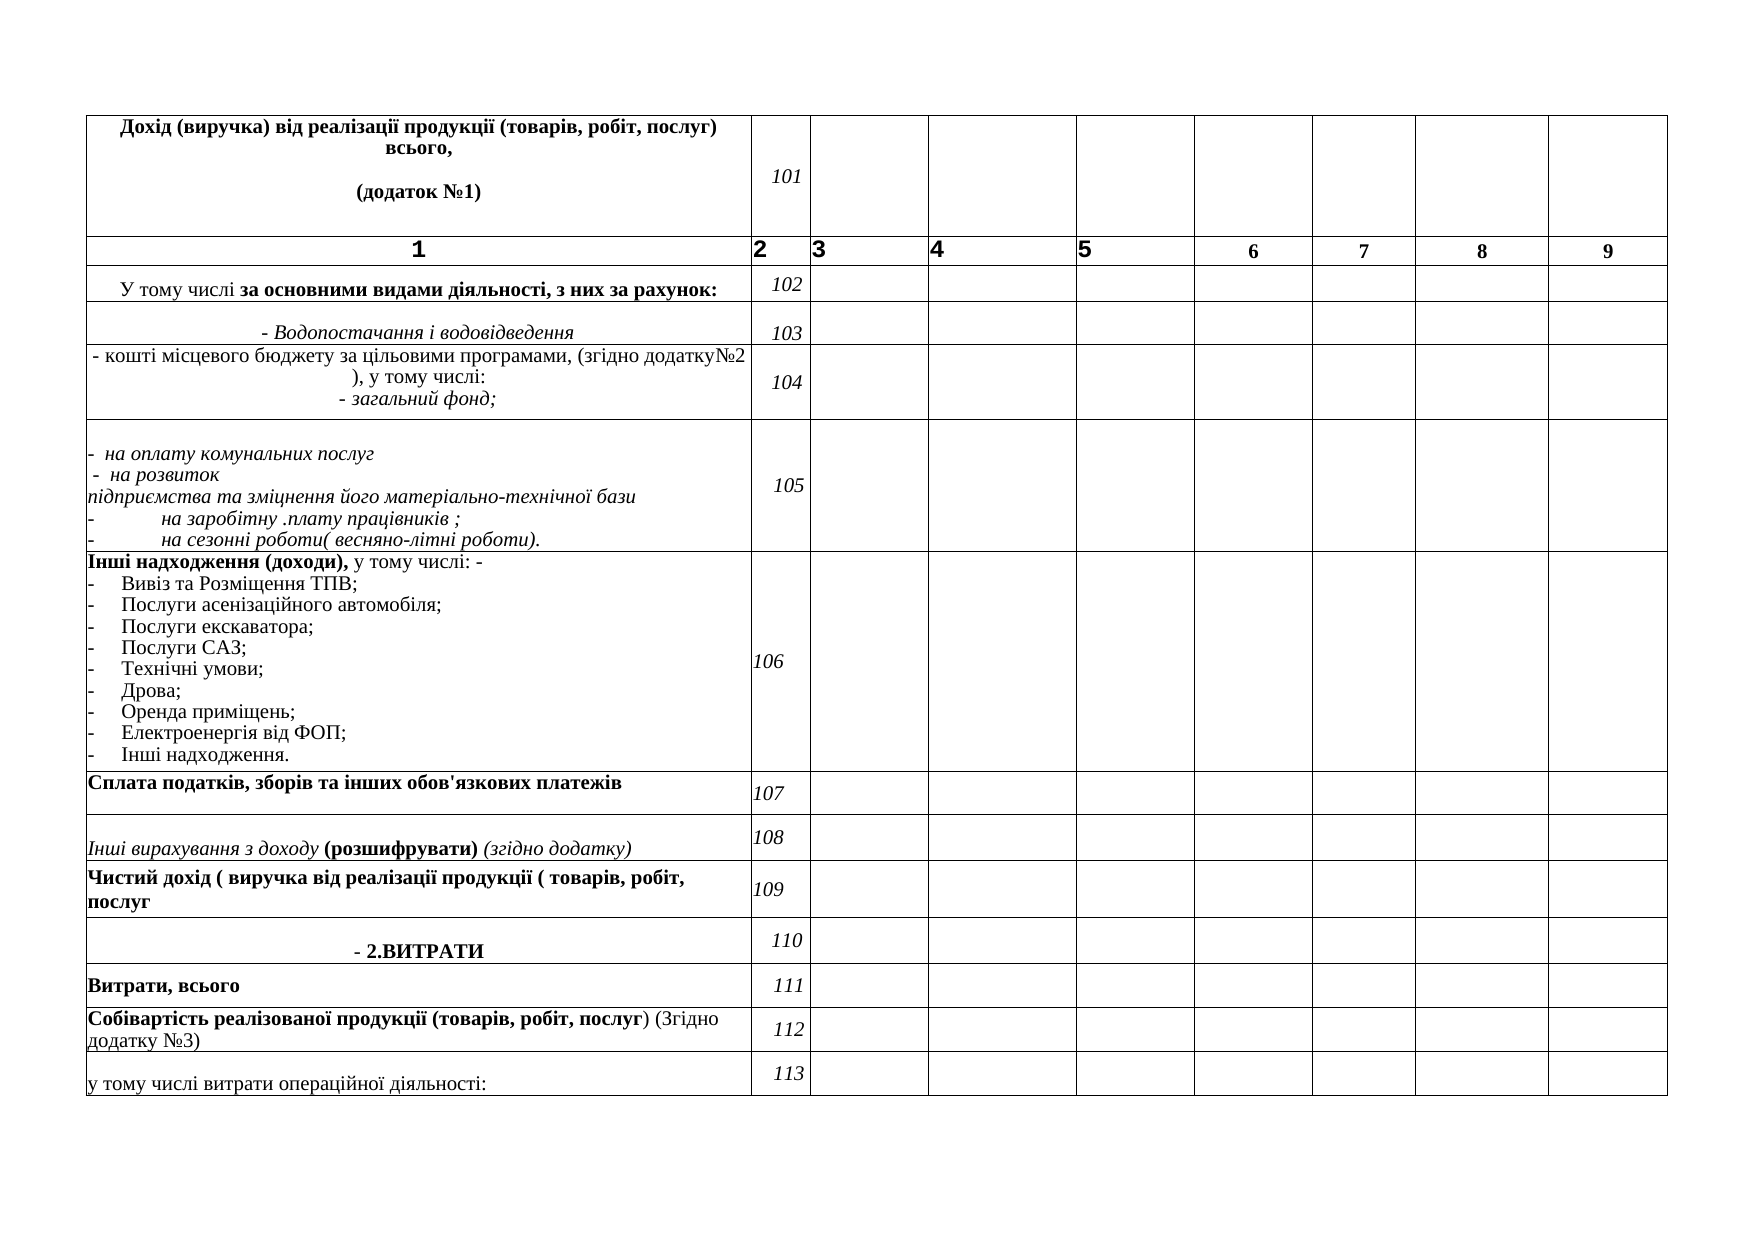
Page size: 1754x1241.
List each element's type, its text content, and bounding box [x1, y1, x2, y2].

table_cell [1313, 815, 1415, 859]
table_cell [811, 1052, 928, 1095]
table_cell [929, 1008, 1076, 1051]
table_cell [811, 964, 928, 1007]
table_cell [811, 266, 928, 301]
table_cell [1549, 815, 1667, 859]
table_cell [929, 772, 1076, 814]
table_cell [1195, 918, 1312, 962]
table_cell [1313, 918, 1415, 962]
table_cell [929, 861, 1076, 917]
table_cell [1416, 964, 1548, 1007]
table_cell [1195, 266, 1312, 301]
table_cell Собівартість реалізованої продукції (товарів, робіт, послуг) (Згідно додатку №3) [87, 1008, 751, 1051]
table_cell [1077, 302, 1194, 344]
table_cell [1195, 552, 1312, 771]
table_cell [1549, 420, 1667, 551]
table_cell 112 [752, 1008, 810, 1051]
table_cell [1549, 266, 1667, 301]
table_cell [1416, 1052, 1548, 1095]
table_cell [929, 345, 1076, 419]
table_cell [1077, 918, 1194, 962]
table_cell [1195, 861, 1312, 917]
table_cell 6 [1195, 237, 1312, 265]
table_cell [929, 420, 1076, 551]
table_cell [811, 815, 928, 859]
table_cell 2 [752, 237, 810, 265]
table_cell [1077, 552, 1194, 771]
table_cell 101 [752, 116, 810, 236]
table_cell [1195, 345, 1312, 419]
table_cell [929, 116, 1076, 236]
table_cell [1416, 1008, 1548, 1051]
table_cell [1549, 1008, 1667, 1051]
table_cell - на оплату комунальних послуг - на розвиток підприємства та зміцнення його матеріально-технічної бази на заробітну .плату працівників ; на сезонні роботи( весняно-літні роботи). [87, 420, 751, 551]
table_cell [811, 861, 928, 917]
table_cell [929, 302, 1076, 344]
table_cell 7 [1313, 237, 1415, 265]
table_cell 103 [752, 302, 810, 344]
table_cell [1416, 552, 1548, 771]
table_cell [1549, 964, 1667, 1007]
table_cell [1313, 302, 1415, 344]
table_cell [1077, 345, 1194, 419]
table_cell [1313, 552, 1415, 771]
table_cell - Водопостачання і водовідведення [87, 302, 751, 344]
table_cell [1549, 345, 1667, 419]
table_cell [1313, 772, 1415, 814]
table_cell 102 [752, 266, 810, 301]
table_cell [1313, 861, 1415, 917]
table_cell Чистий дохід ( виручка від реалізації продукції ( товарів, робіт, послуг [87, 861, 751, 917]
table_cell 105 [752, 420, 810, 551]
table_cell Дохід (виручка) від реалізації продукції (товарів, робіт, послуг) всього, (додаток №1) [87, 116, 751, 236]
table_cell [1077, 772, 1194, 814]
table_cell [1416, 266, 1548, 301]
table_cell [1077, 1008, 1194, 1051]
table_cell [929, 918, 1076, 962]
table_cell [811, 116, 928, 236]
table_cell 5 [1077, 237, 1194, 265]
table_cell 106 [752, 552, 810, 771]
table_cell [1549, 918, 1667, 962]
table_cell Інші вирахування з доходу (розшифрувати) (згідно додатку) [87, 815, 751, 859]
table_cell [1313, 964, 1415, 1007]
table_cell [1313, 1052, 1415, 1095]
table_cell [1077, 861, 1194, 917]
table_cell [1077, 815, 1194, 859]
table_cell [1195, 1008, 1312, 1051]
table_cell [1077, 266, 1194, 301]
table_cell у тому числі витрати операційної діяльності: [87, 1052, 751, 1095]
table_cell 2.ВИТРАТИ [87, 918, 751, 962]
table_cell [1313, 420, 1415, 551]
table_cell [1313, 1008, 1415, 1051]
table_cell [811, 420, 928, 551]
table_cell [811, 302, 928, 344]
table_cell 108 [752, 815, 810, 859]
table_cell [1195, 815, 1312, 859]
table_cell 110 [752, 918, 810, 962]
table_cell [1313, 345, 1415, 419]
table_cell У тому числі за основними видами діяльності, з них за рахунок: [87, 266, 751, 301]
table_cell [1416, 861, 1548, 917]
table_cell [1416, 302, 1548, 344]
table_cell 107 [752, 772, 810, 814]
table_cell 113 [752, 1052, 810, 1095]
table_cell [1195, 116, 1312, 236]
table_cell [811, 918, 928, 962]
table_cell 9 [1549, 237, 1667, 265]
table_cell 109 [752, 861, 810, 917]
table_cell [811, 772, 928, 814]
table_cell кошті місцевого бюджету за цільовими програмами, (згідно додатку№2 ), у тому числі: загальний фонд; [87, 345, 751, 419]
table_cell [1195, 772, 1312, 814]
table_cell [811, 552, 928, 771]
table_cell [1416, 918, 1548, 962]
table_cell [929, 266, 1076, 301]
table_cell [929, 1052, 1076, 1095]
table_cell [1416, 815, 1548, 859]
table_cell [1077, 116, 1194, 236]
table_cell 3 [811, 237, 928, 265]
table_cell [1313, 116, 1415, 236]
table_cell [1549, 772, 1667, 814]
table_cell [1195, 302, 1312, 344]
table_cell 104 [752, 345, 810, 419]
table_cell [1416, 116, 1548, 236]
table_cell [929, 964, 1076, 1007]
table_cell [1416, 420, 1548, 551]
table_cell 111 [752, 964, 810, 1007]
table_cell [1549, 302, 1667, 344]
table_cell [1549, 552, 1667, 771]
table_cell [1549, 861, 1667, 917]
table_cell [1313, 266, 1415, 301]
table_cell 1 [87, 237, 751, 265]
table_cell [1549, 116, 1667, 236]
table_cell 8 [1416, 237, 1548, 265]
table_cell [1195, 420, 1312, 551]
table_cell [1416, 772, 1548, 814]
table_cell [1416, 345, 1548, 419]
table_cell [1195, 1052, 1312, 1095]
table_cell [1195, 964, 1312, 1007]
table_cell [929, 552, 1076, 771]
table_cell [811, 1008, 928, 1051]
table_cell [929, 815, 1076, 859]
table_cell [811, 345, 928, 419]
table_cell Сплата податків, зборів та інших обов'язкових платежів [87, 772, 751, 814]
table_cell Витрати, всього [87, 964, 751, 1007]
table_cell Інші надходження (доходи), у тому числі: - Вивіз та Розміщення ТПВ; Послуги асенізаційного автомобіля; Послуги екскаватора; Послуги САЗ; Технічні умови; Дрова; Оренда приміщень; Електроенергія від ФОП; Інші надходження. [87, 552, 751, 771]
table_cell [1549, 1052, 1667, 1095]
table_cell [1077, 964, 1194, 1007]
table_cell 4 [929, 237, 1076, 265]
table_cell [1077, 1052, 1194, 1095]
table_cell [1077, 420, 1194, 551]
